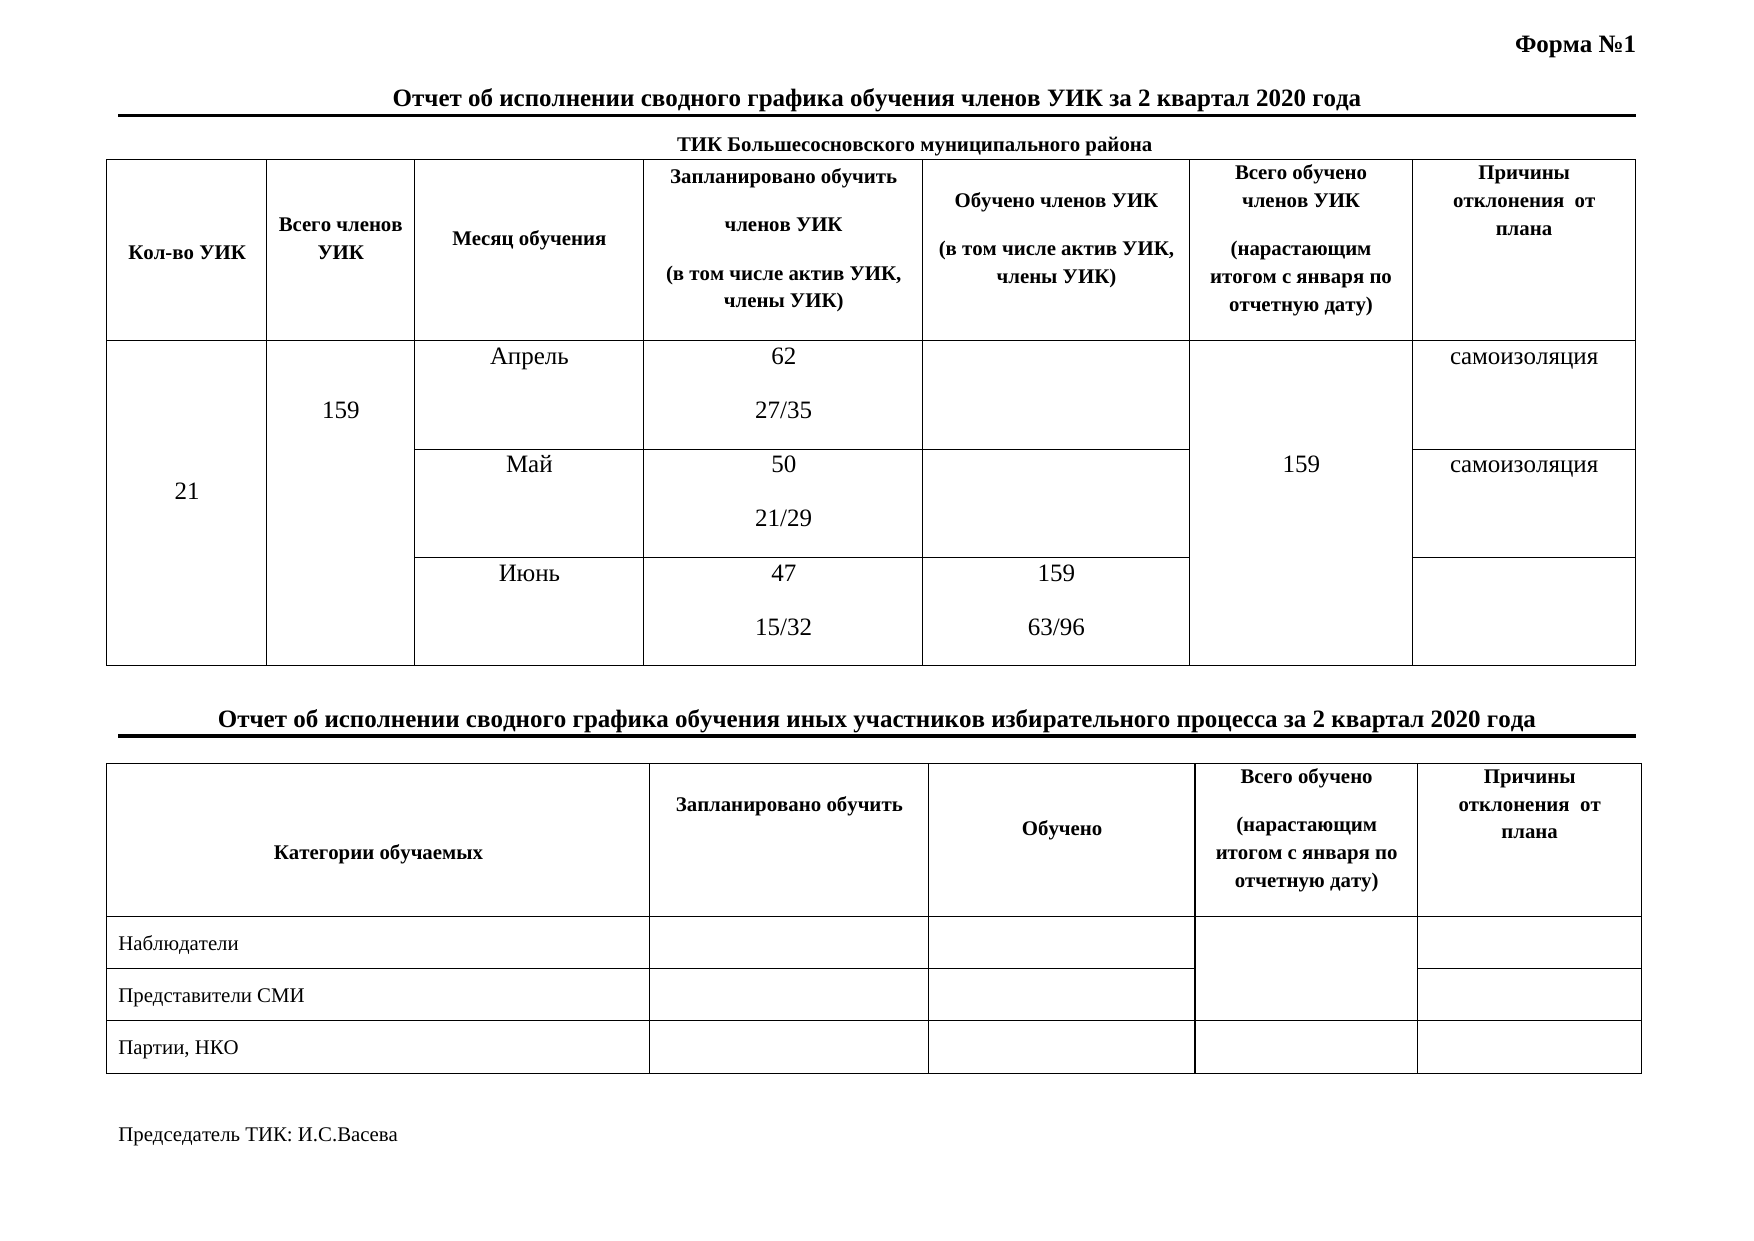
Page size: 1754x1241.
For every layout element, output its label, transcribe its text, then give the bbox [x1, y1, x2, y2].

table_cell 159 [267, 341, 414, 665]
table_cell [650, 917, 928, 968]
table_header Запланировано обучить [650, 764, 928, 916]
table_header Всего членов УИК [267, 160, 414, 340]
table_header Месяц обучения [415, 160, 643, 340]
table_header Всего обучено (нарастающим итогом с января по отчетную дату) [1196, 764, 1417, 916]
table_cell [929, 1021, 1194, 1072]
table_header Обучено [929, 764, 1194, 916]
table_cell [1413, 558, 1635, 665]
table_header Категории обучаемых [107, 764, 649, 916]
table_header Обучено членов УИК (в том числе актив УИК, члены УИК) [923, 160, 1189, 340]
table_header Причины отклонения от плана [1418, 764, 1641, 916]
table_cell Наблюдатели [107, 917, 649, 968]
table_cell [650, 1021, 928, 1072]
table_cell 50 21/29 [644, 450, 922, 557]
table_cell [650, 969, 928, 1020]
table_cell 159 [1190, 341, 1412, 665]
table_cell [1196, 1021, 1417, 1072]
table_cell 47 15/32 [644, 558, 922, 665]
table_cell [1418, 969, 1641, 1020]
table_cell самоизоляция [1413, 341, 1635, 448]
table_cell 62 27/35 [644, 341, 922, 448]
text Отчет об исполнении сводного графика обучения членов УИК за 2 квартал 2020 года [118, 83, 1636, 114]
text Отчет об исполнении сводного графика обучения иных участников избирательного процесса за 2 квартал 2020 года [118, 704, 1636, 734]
table_cell Партии, НКО [107, 1021, 649, 1072]
table_cell 21 [107, 341, 266, 665]
table_header Запланировано обучить членов УИК (в том числе актив УИК, члены УИК) [644, 160, 922, 340]
table_cell Представители СМИ [107, 969, 649, 1020]
table_cell [1196, 917, 1417, 1020]
table_cell [929, 969, 1194, 1020]
text Председатель ТИК: И.С.Васева [118, 1122, 1636, 1146]
table_cell Июнь [415, 558, 643, 665]
table_header Всего обучено членов УИК (нарастающим итогом с января по отчетную дату) [1190, 160, 1412, 340]
table_cell Май [415, 450, 643, 557]
table_cell самоизоляция [1413, 450, 1635, 557]
table_cell Апрель [415, 341, 643, 448]
table_header Кол-во УИК [107, 160, 266, 340]
table_cell [923, 341, 1189, 448]
table_cell [923, 450, 1189, 557]
text Форма №1 [162, 29, 1636, 58]
table_cell [1418, 917, 1641, 968]
table_cell 159 63/96 [923, 558, 1189, 665]
text ТИК Большесосновского муниципального района [118, 122, 1636, 159]
table_header Причины отклонения от плана [1413, 160, 1635, 340]
table_cell [1418, 1021, 1641, 1072]
table_cell [929, 917, 1194, 968]
